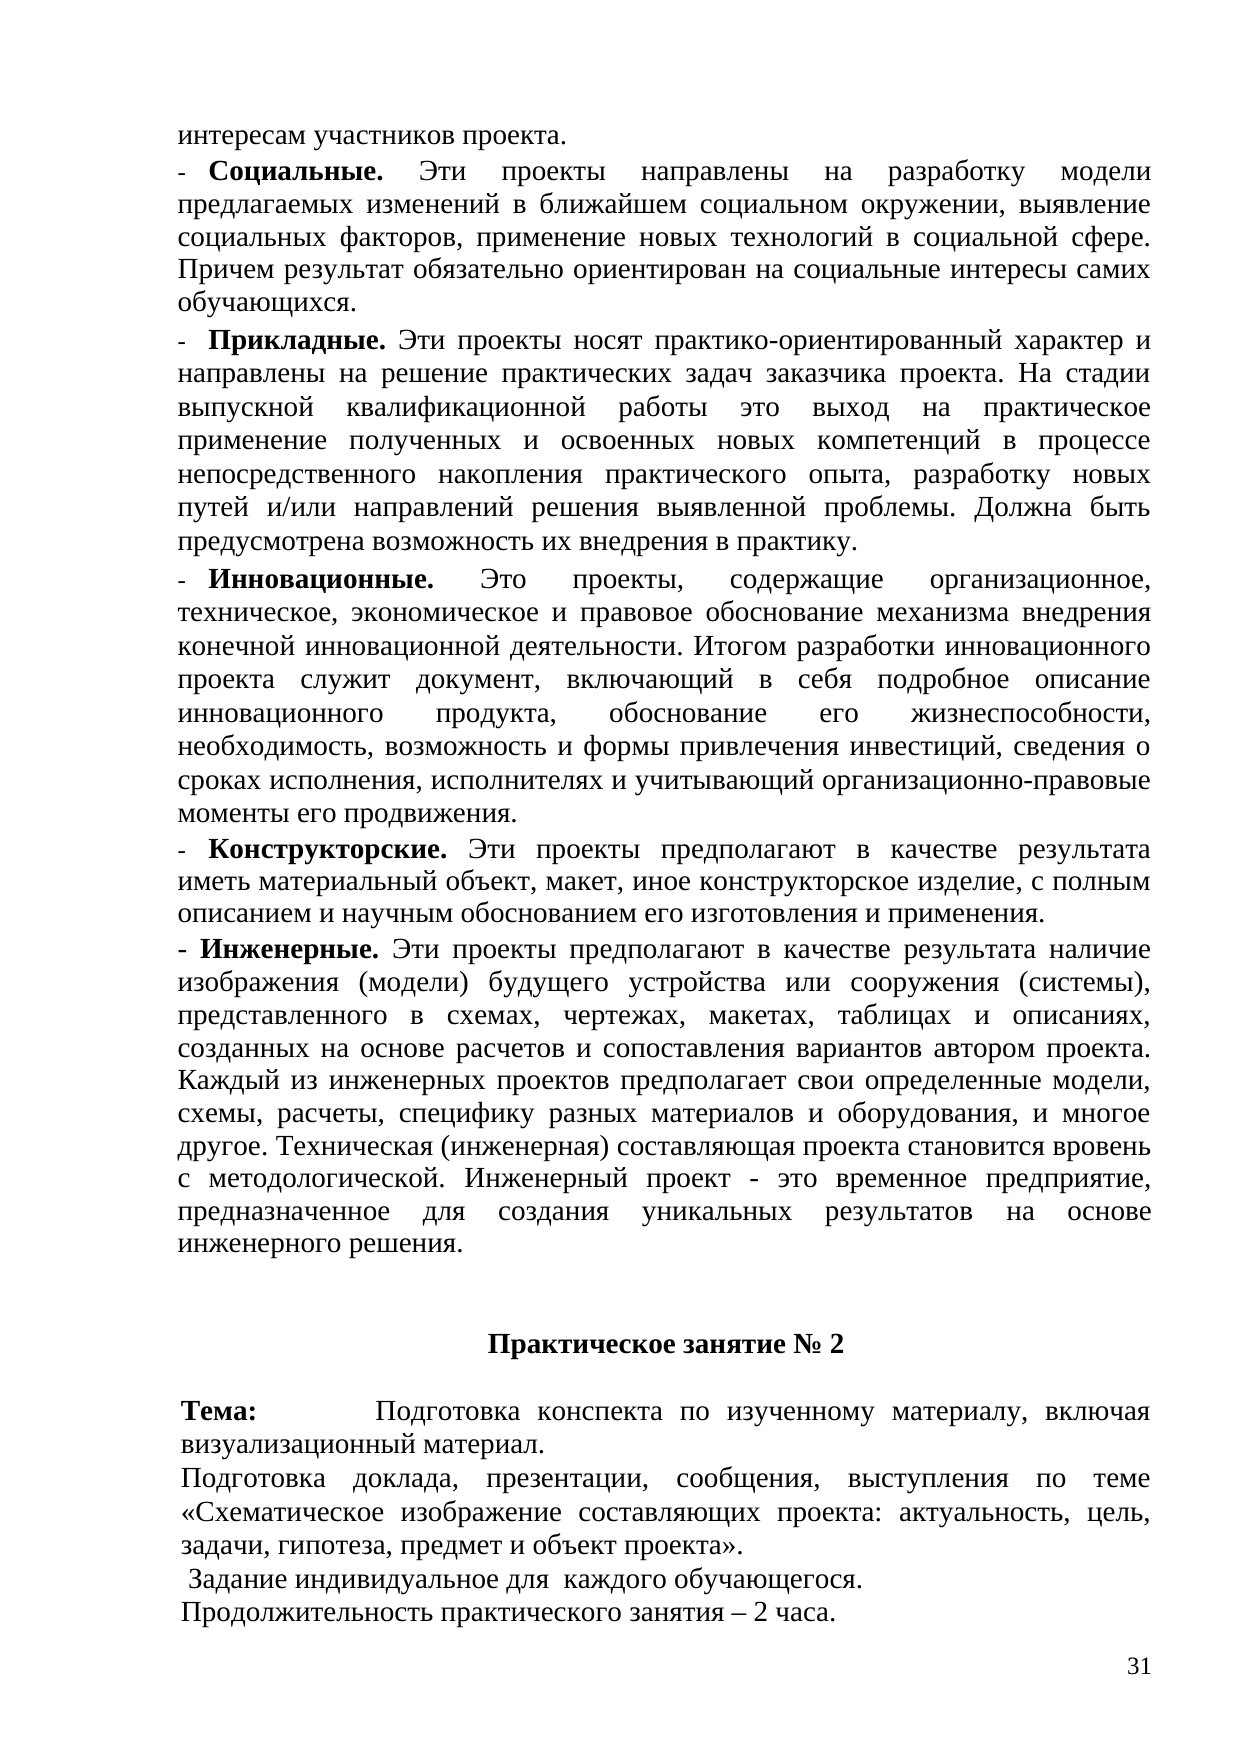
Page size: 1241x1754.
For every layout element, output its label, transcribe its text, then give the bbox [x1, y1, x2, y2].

text Задание индивидуальное для каждого обучающегося. [181, 1561, 1152, 1594]
list Социальные. Эти проекты направлены на разработку модели предлагаемых изменений в ближайшем социальном окружении, выявление социальных факторов, применение новых технологий в социальной сфере. Причем результат обязательно ориентирован на социальные интересы самих обучающихся. [177, 155, 1152, 318]
text Продолжительность практического занятия – 2 часа. [181, 1594, 1152, 1628]
list Конструкторские. Эти проекты предполагают в качестве результата иметь материальный объект, макет, иное конструкторское изделие, с полным описанием и научным обоснованием его изготовления и применения. [177, 833, 1152, 929]
text Практическое занятие № 2 [181, 1326, 1152, 1359]
list Инновационные. Это проекты, содержащие организационное, техническое, экономическое и правовое обоснование механизма внедрения конечной инновационной деятельности. Итогом разработки инновационного проекта служит документ, включающий в себя подробное описание инновационного продукта, обоснование его жизнеспособности, необходимость, возможность и формы привлечения инвестиций, сведения о сроках исполнения, исполнителях и учитывающий организационно-правовые моменты его продвижения. [177, 561, 1152, 829]
text Тема: Подготовка конспекта по изученному материалу, включая визуализационный материал. [181, 1393, 1152, 1460]
list Прикладные. Эти проекты носят практико-ориентированный характер и направлены на решение практических задач заказчика проекта. На стадии выпускной квалификационной работы это выход на практическое применение полученных и освоенных новых компетенций в процессе непосредственного накопления практического опыта, разработку новых путей и/или направлений решения выявленной проблемы. Должна быть предусмотрена возможность их внедрения в практику. [177, 322, 1152, 557]
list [177, 118, 1152, 151]
text - Инженерные. Эти проекты предполагают в качестве результата наличие изображения (модели) будущего устройства или сооружения (системы), представленного в схемах, чертежах, макетах, таблицах и описаниях, созданных на основе расчетов и сопоставления вариантов автором проекта. Каждый из инженерных проектов предполагает свои определенные модели, схемы, расчеты, специфику разных материалов и оборудования, и многое другое. Техническая (инженерная) составляющая проекта становится вровень с методологической. Инженерный проект - это временное предприятие, предназначенное для создания уникальных результатов на основе инженерного решения. [177, 933, 1152, 1259]
text Подготовка доклада, презентации, сообщения, выступления по теме «Схематическое изображение составляющих проекта: актуальность, цель, задачи, гипотеза, предмет и объект проекта». [181, 1460, 1152, 1561]
